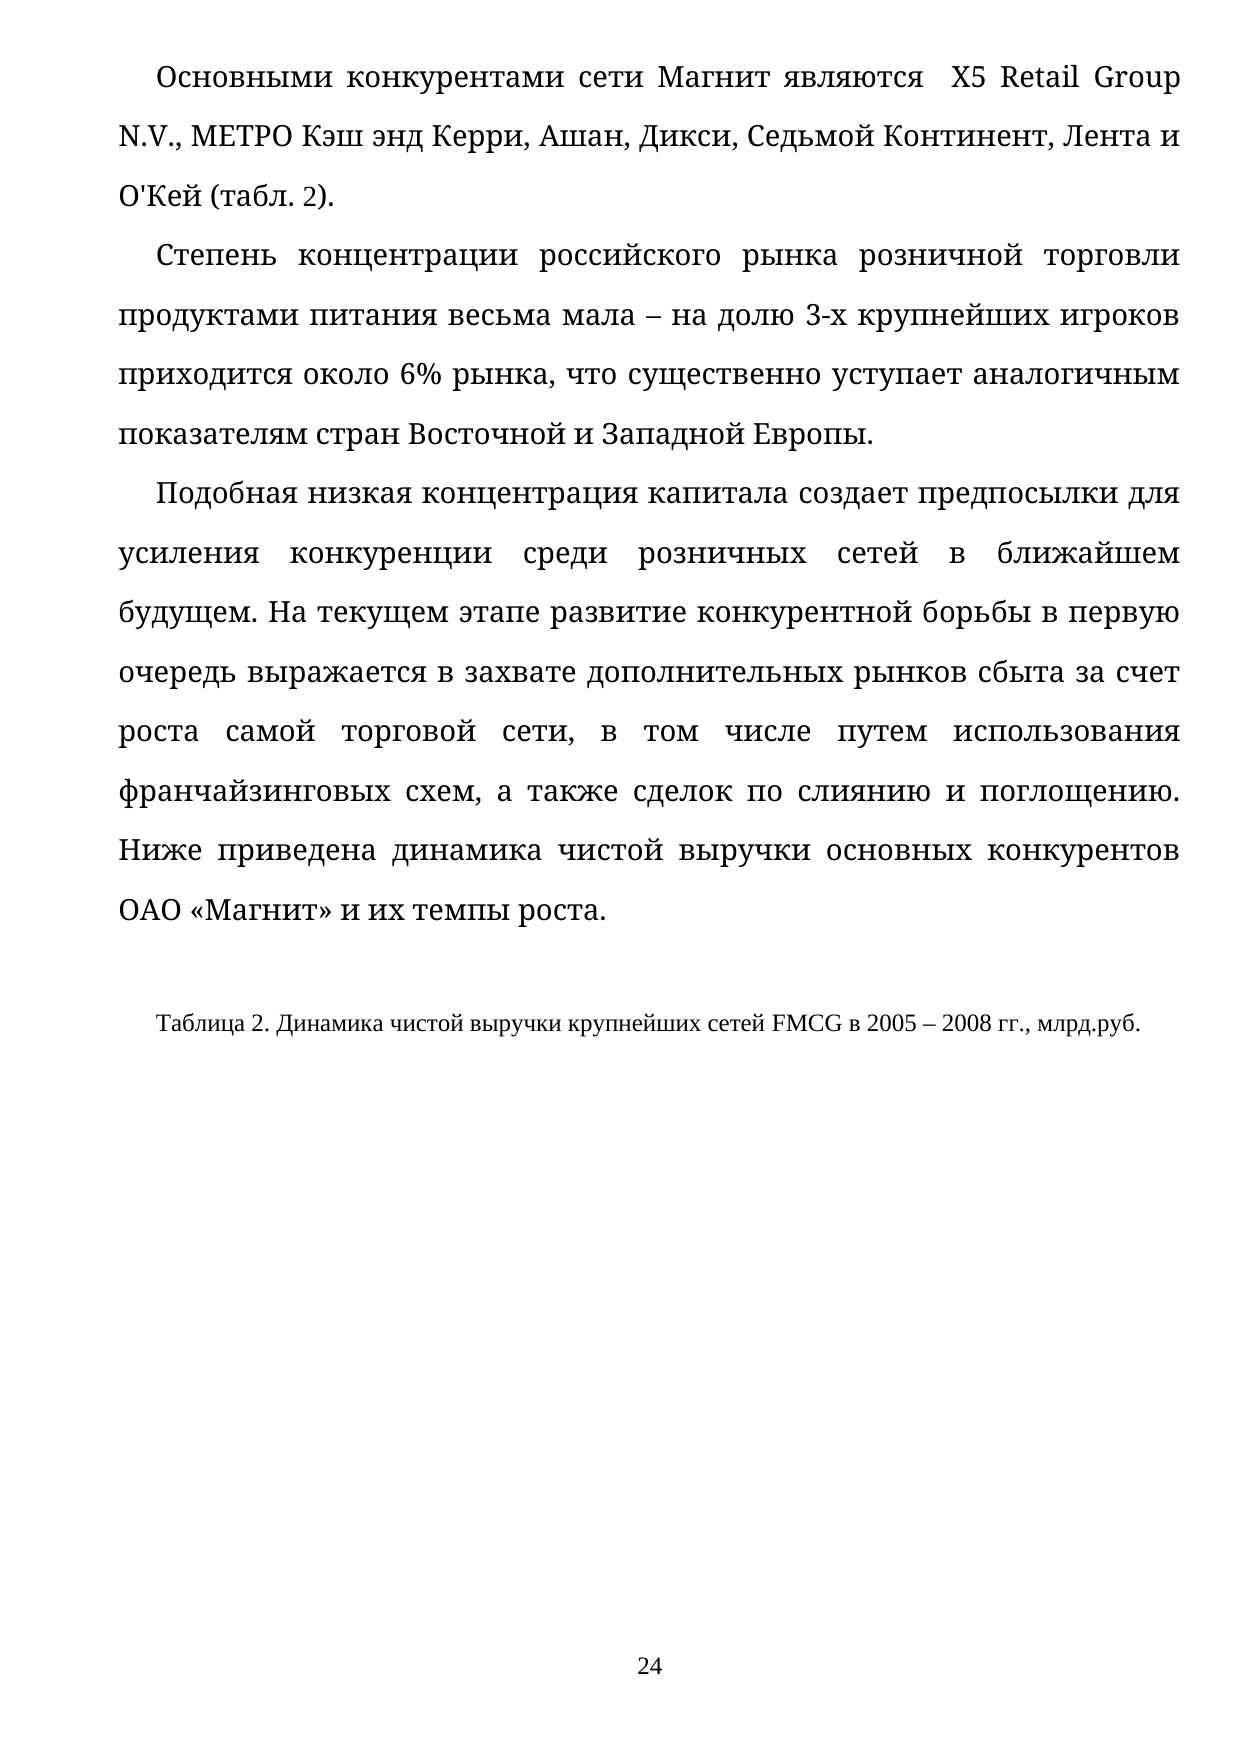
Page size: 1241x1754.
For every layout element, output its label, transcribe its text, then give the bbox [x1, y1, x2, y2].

text Таблица 2. Динамика чистой выручки крупнейших сетей FMCG в 2005 – 2008 гг., млрд.руб. [118, 1008, 1181, 1037]
text Основными конкурентами сети Магнит являются X5 Retail Group N.V., МЕТРО Кэш энд Керри, Ашан, Дикси, Седьмой Континент, Лента и О'Кей (табл. 2). [118, 56, 1181, 215]
text Подобная низкая концентрация капитала создает предпосылки для усиления конкуренции среди розничных сетей в ближайшем будущем. На текущем этапе развитие конкурентной борьбы в первую очередь выражается в захвате дополнительных рынков сбыта за счет роста самой торговой сети, в том числе путем использования франчайзинговых схем, а также сделок по слиянию и поглощению. Ниже приведена динамика чистой выручки основных конкурентов ОАО «Магнит» и их темпы роста. [118, 473, 1181, 929]
text Степень концентрации российского рынка розничной торговли продуктами питания весьма мала – на долю 3-х крупнейших игроков приходится около 6% рынка, что существенно уступает аналогичным показателям стран Восточной и Западной Европы. [118, 235, 1181, 453]
